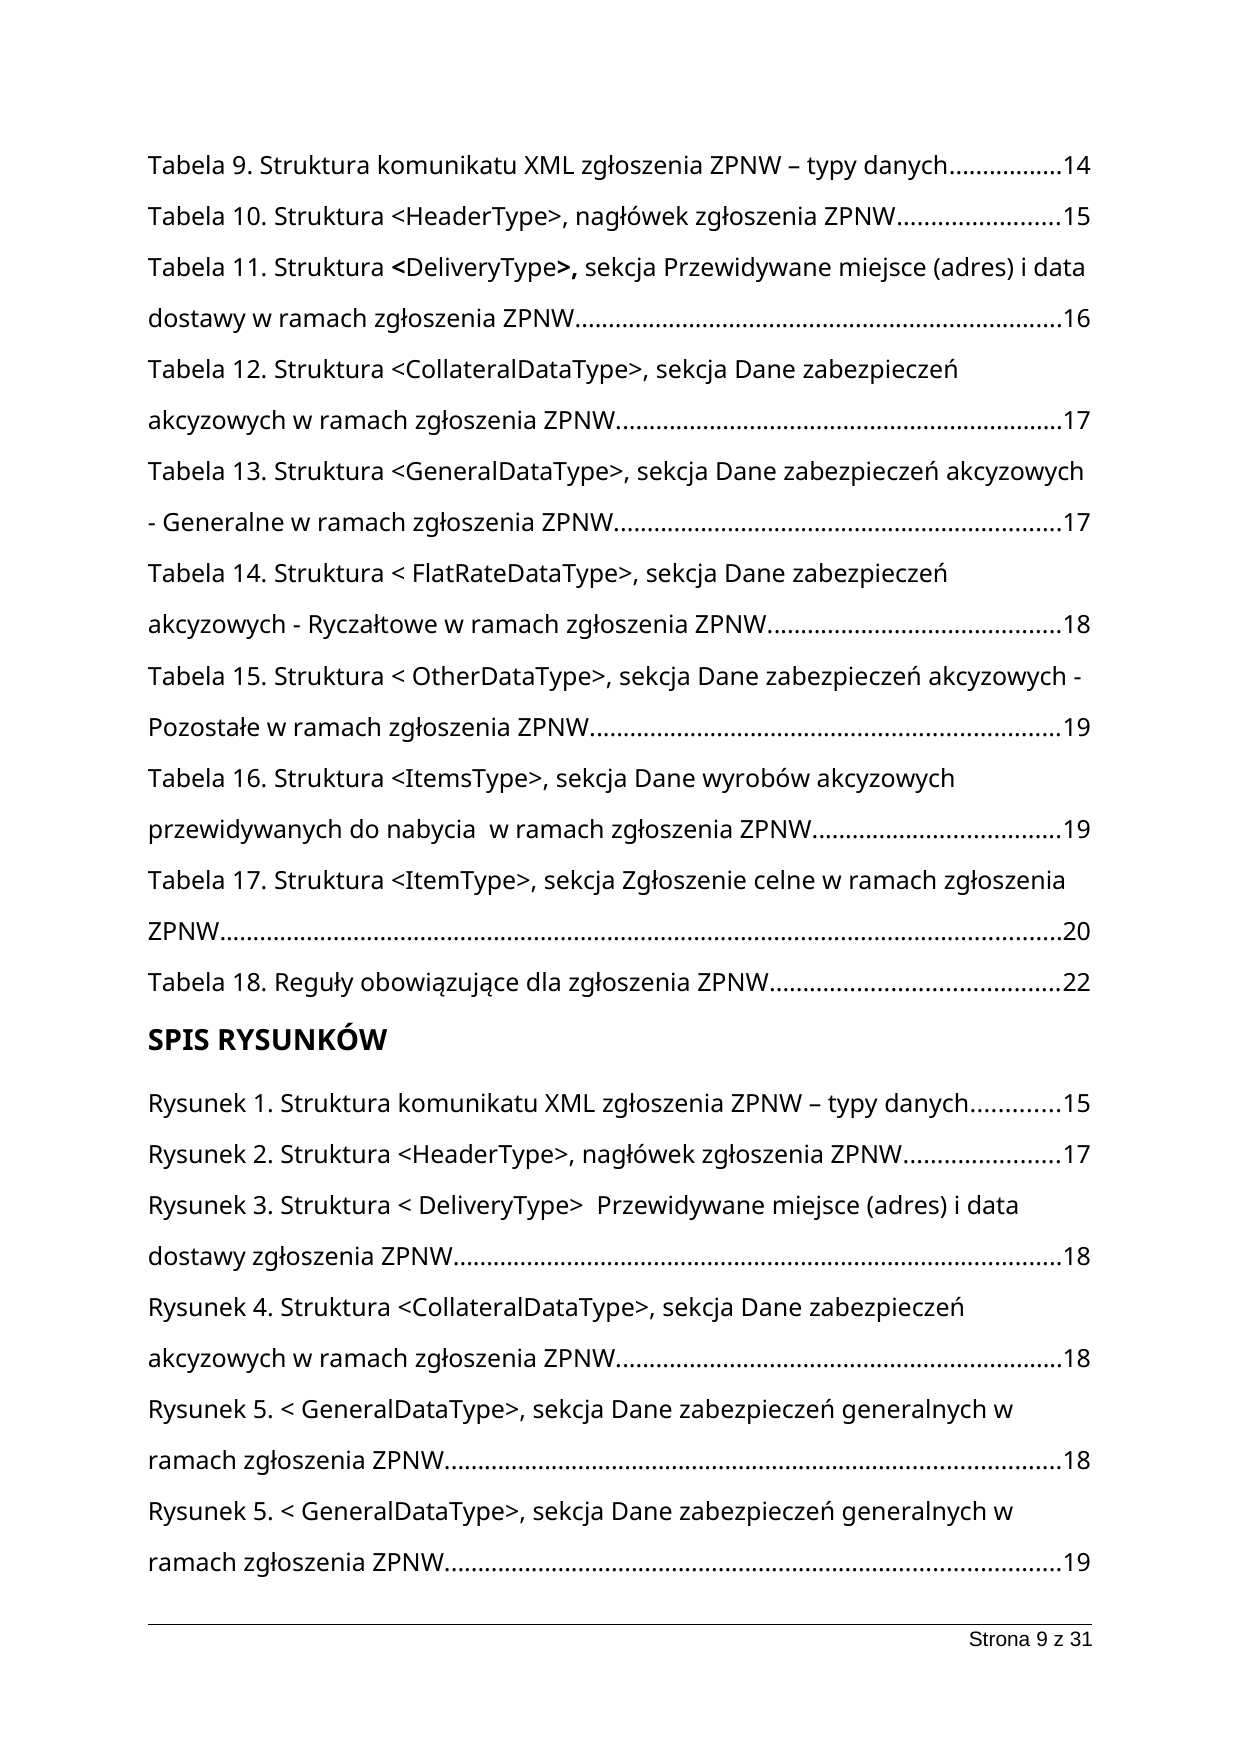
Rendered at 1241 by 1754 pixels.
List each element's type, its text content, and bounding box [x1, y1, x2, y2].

text Tabela 15. Struktura < OtherDataType>, sekcja Dane zabezpieczeń akcyzowych - Pozostałe w ramach zgłoszenia ZPNW. 19 [148, 658, 1092, 743]
text Tabela 9. Struktura komunikatu XML zgłoszenia ZPNW – typy danych 14 [148, 148, 1092, 182]
text Tabela 14. Struktura < FlatRateDataType>, sekcja Dane zabezpieczeń akcyzowych - Ryczałtowe w ramach zgłoszenia ZPNW. 18 [148, 556, 1092, 641]
text Rysunek 2. Struktura <HeaderType>, nagłówek zgłoszenia ZPNW 17 [148, 1136, 1092, 1170]
text Rysunek 5. < GeneralDataType>, sekcja Dane zabezpieczeń generalnych w ramach zgłoszenia ZPNW. 19 [148, 1494, 1092, 1579]
text Tabela 11. Struktura <DeliveryType>, sekcja Przewidywane miejsce (adres) i data dostawy w ramach zgłoszenia ZPNW. 16 [148, 250, 1092, 335]
text Rysunek 3. Struktura < DeliveryType> Przewidywane miejsce (adres) i data dostawy zgłoszenia ZPNW 18 [148, 1187, 1092, 1272]
text SPIS RYSUNKÓW [148, 1019, 1092, 1059]
text Rysunek 1. Struktura komunikatu XML zgłoszenia ZPNW – typy danych 15 [148, 1085, 1092, 1119]
text Tabela 17. Struktura <ItemType>, sekcja Zgłoszenie celne w ramach zgłoszenia ZPNW. 20 [148, 862, 1092, 947]
text Tabela 18. Reguły obowiązujące dla zgłoszenia ZPNW 22 [148, 964, 1092, 998]
text Rysunek 5. < GeneralDataType>, sekcja Dane zabezpieczeń generalnych w ramach zgłoszenia ZPNW. 18 [148, 1392, 1092, 1477]
text Tabela 12. Struktura <CollateralDataType>, sekcja Dane zabezpieczeń akcyzowych w ramach zgłoszenia ZPNW. 17 [148, 352, 1092, 437]
text Tabela 16. Struktura <ItemsType>, sekcja Dane wyrobów akcyzowych przewidywanych do nabycia w ramach zgłoszenia ZPNW. 19 [148, 760, 1092, 845]
text Tabela 13. Struktura <GeneralDataType>, sekcja Dane zabezpieczeń akcyzowych - Generalne w ramach zgłoszenia ZPNW. 17 [148, 454, 1092, 539]
text Rysunek 4. Struktura <CollateralDataType>, sekcja Dane zabezpieczeń akcyzowych w ramach zgłoszenia ZPNW. 18 [148, 1289, 1092, 1374]
text Tabela 10. Struktura <HeaderType>, nagłówek zgłoszenia ZPNW 15 [148, 199, 1092, 233]
